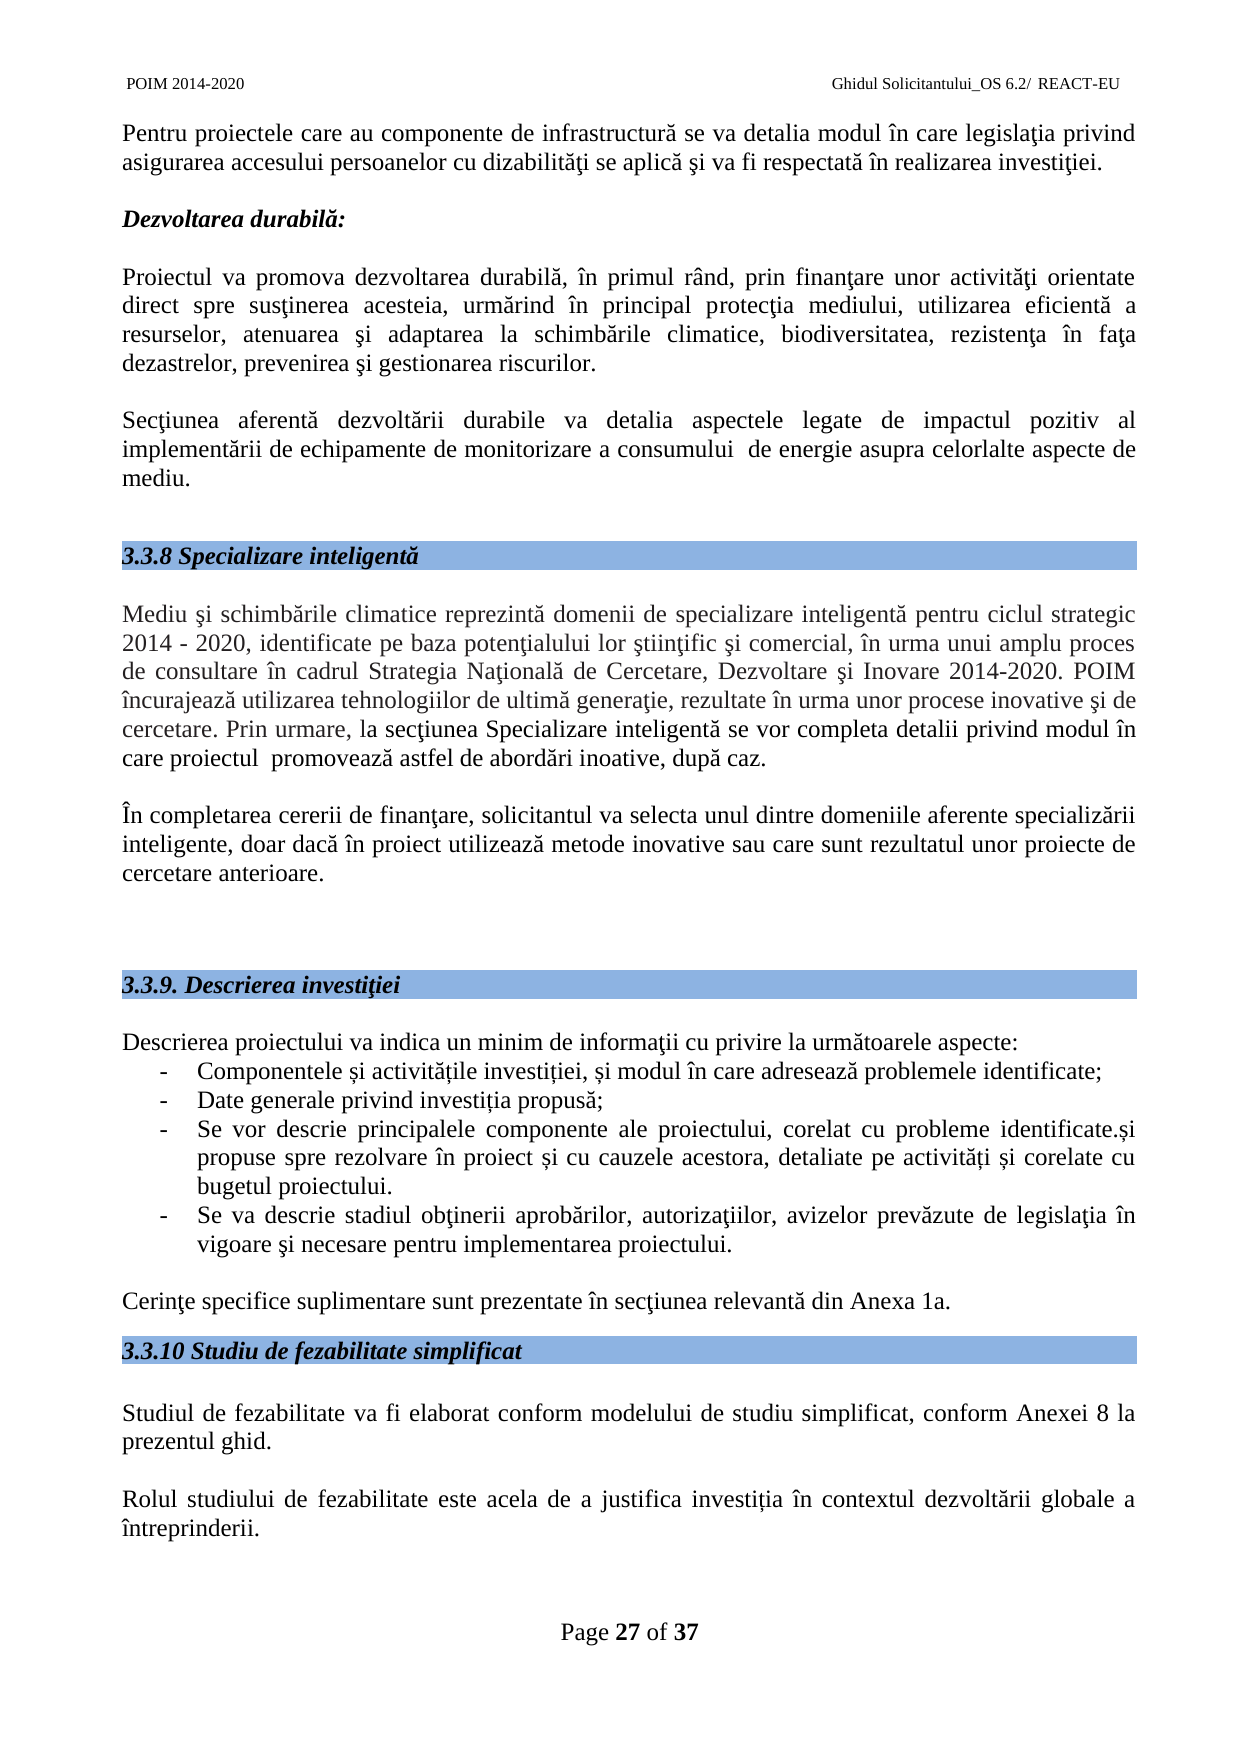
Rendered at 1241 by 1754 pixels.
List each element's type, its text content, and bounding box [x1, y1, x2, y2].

list Se vor descrie principalele componente ale proiectului, corelat cu probleme identificate.și propuse spre rezolvare în proiect și cu cauzele acestora, detaliate pe activități și corelate cu bugetul proiectului. [159, 1114, 1137, 1200]
text Pentru proiectele care au componente de infrastructură se va detalia modul în care legislaţia privind asigurarea accesului persoanelor cu dizabilităţi se aplică şi va fi respectată în realizarea investiţiei. [122, 118, 1137, 176]
subtitle 3.3.10 Studiu de fezabilitate simplificat [122, 1336, 1137, 1364]
text Studiul de fezabilitate va fi elaborat conform modelului de studiu simplificat, conform Anexei 8 la prezentul ghid. [122, 1398, 1137, 1455]
text Dezvoltarea durabilă: [122, 204, 1137, 233]
text Descrierea proiectului va indica un minim de informaţii cu privire la următoarele aspecte: [122, 1027, 1137, 1056]
subtitle 3.3.8 Specializare inteligentă [122, 541, 1137, 570]
text Mediu şi schimbările climatice reprezintă domenii de specializare inteligentă pentru ciclul strategic 2014 - 2020, identificate pe baza potenţialului lor ştiinţific şi comercial, în urma unui amplu proces de consultare în cadrul Strategia Naţională de Cercetare, Dezvoltare şi Inovare 2014-2020. POIM încurajează utilizarea tehnologiilor de ultimă generaţie, rezultate în urma unor procese inovative şi de cercetare. Prin urmare, la secţiunea Specializare inteligentă se vor completa detalii privind modul în care proiectul promovează astfel de abordări inoative, după caz. [122, 599, 1137, 771]
text Cerinţe specifice suplimentare sunt prezentate în secţiunea relevantă din Anexa 1a. [122, 1286, 1137, 1315]
list Se va descrie stadiul obţinerii aprobărilor, autorizaţiilor, avizelor prevăzute de legislaţia în vigoare şi necesare pentru implementarea proiectului. [159, 1200, 1137, 1257]
text Rolul studiului de fezabilitate este acela de a justifica investiția în contextul dezvoltării globale a întreprinderii. [122, 1484, 1137, 1541]
list Componentele și activitățile investiției, și modul în care adresează problemele identificate; [159, 1056, 1137, 1085]
text Secţiunea aferentă dezvoltării durabile va detalia aspectele legate de impactul pozitiv al implementării de echipamente de monitorizare a consumului de energie asupra celorlalte aspecte de mediu. [122, 406, 1137, 492]
text Proiectul va promova dezvoltarea durabilă, în primul rând, prin finanţare unor activităţi orientate direct spre susţinerea acesteia, urmărind în principal protecţia mediului, utilizarea eficientă a resurselor, atenuarea şi adaptarea la schimbările climatice, biodiversitatea, rezistenţa în faţa dezastrelor, prevenirea şi gestionarea riscurilor. [122, 262, 1137, 377]
subtitle 3.3.9. Descrierea investiţiei [122, 970, 1137, 999]
text În completarea cererii de finanţare, solicitantul va selecta unul dintre domeniile aferente specializării inteligente, doar dacă în proiect utilizează metode inovative sau care sunt rezultatul unor proiecte de cercetare anterioare. [122, 800, 1137, 886]
list Date generale privind investiția propusă; [159, 1085, 1137, 1114]
